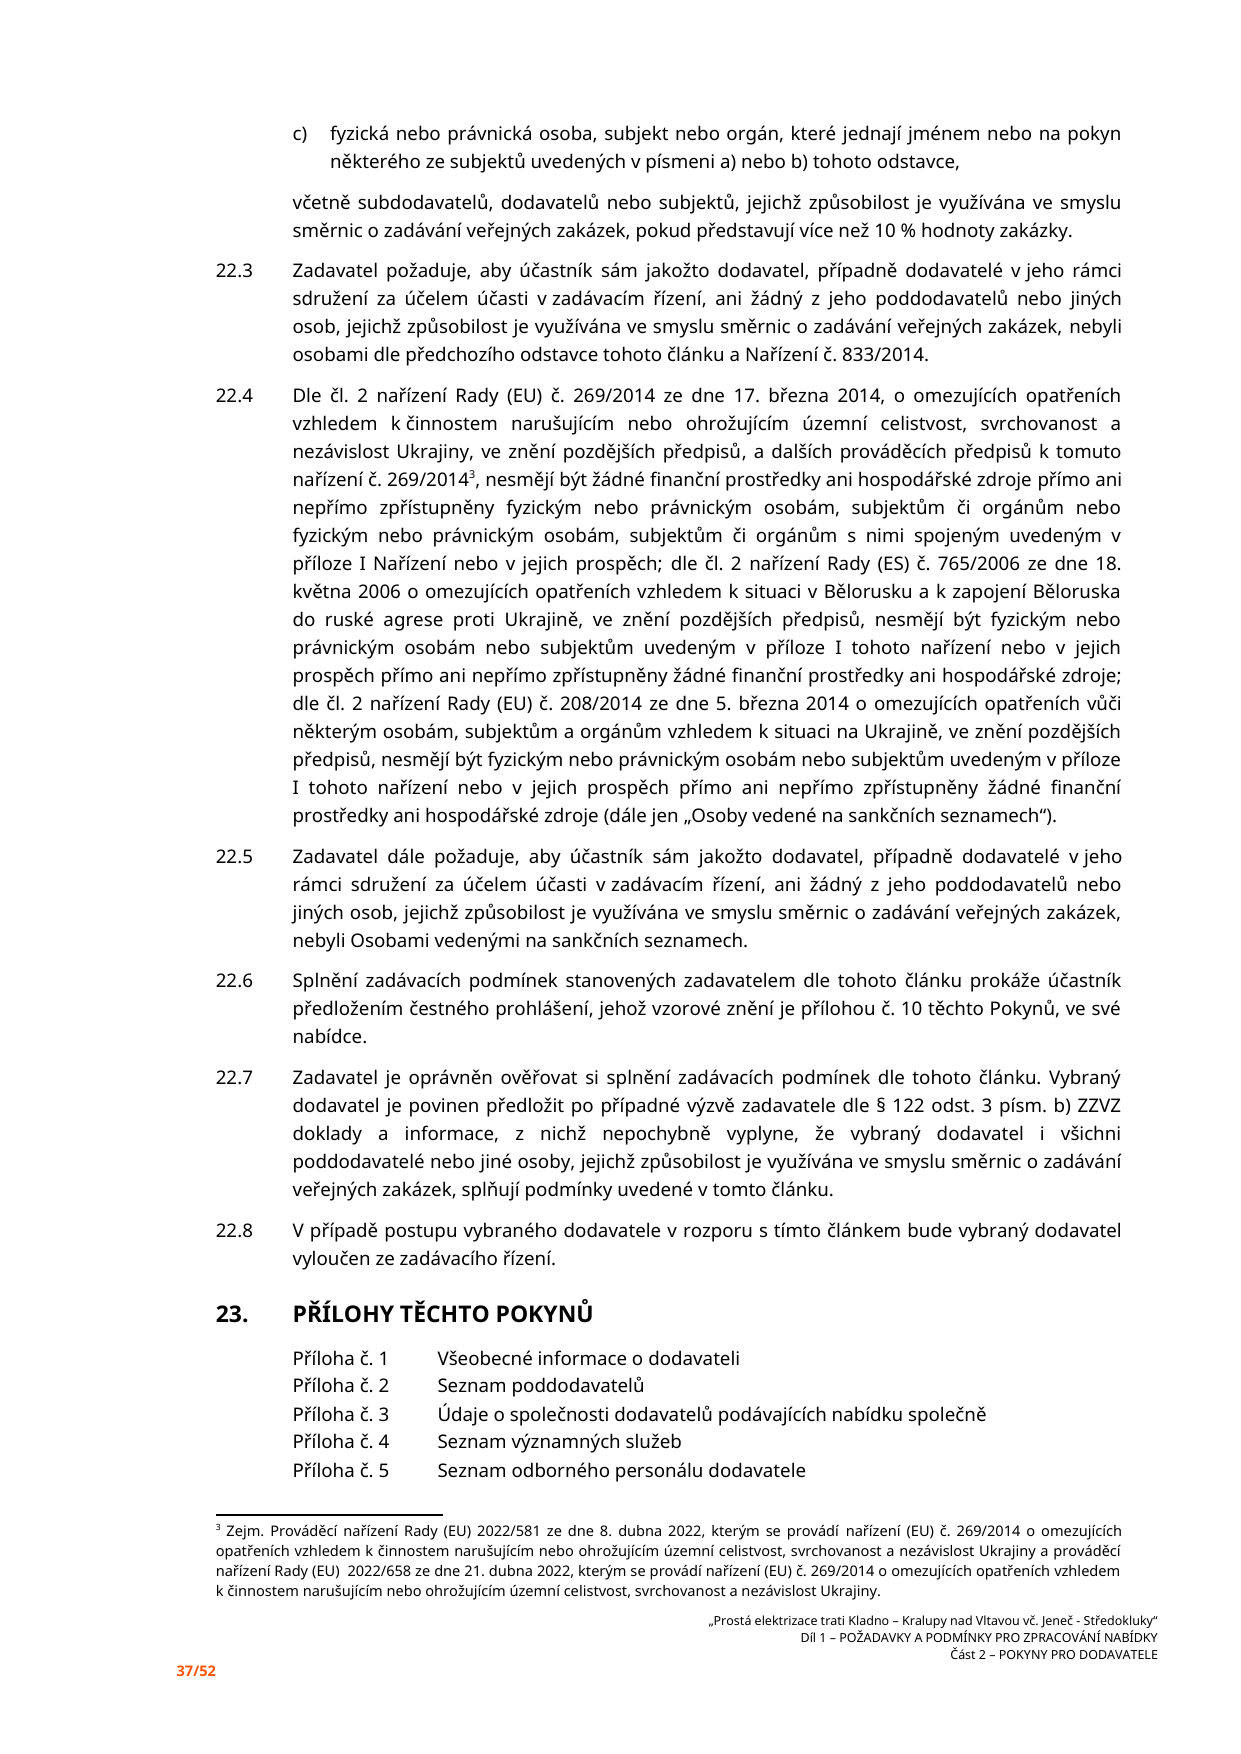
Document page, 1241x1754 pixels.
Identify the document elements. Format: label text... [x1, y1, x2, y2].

text Zadavatel požaduje, aby účastník sám jakožto dodavatel, případně dodavatelé v jeho rámci sdružení za účelem účasti v zadávacím řízení, ani žádný z jeho poddodavatelů nebo jiných osob, jejichž způsobilost je využívána ve smyslu směrnic o zadávání veřejných zakázek, nebyli osobami dle předchozího odstavce tohoto článku a Nařízení č. 833/2014. [216, 258, 1122, 367]
text Zadavatel dále požaduje, aby účastník sám jakožto dodavatel, případně dodavatelé v jeho rámci sdružení za účelem účasti v zadávacím řízení, ani žádný z jeho poddodavatelů nebo jiných osob, jejichž způsobilost je využívána ve smyslu směrnic o zadávání veřejných zakázek, nebyli Osobami vedenými na sankčních seznamech. [216, 843, 1122, 953]
text Dle čl. 2 nařízení Rady (EU) č. 269/2014 ze dne 17. března 2014, o omezujících opatřeních vzhledem k činnostem narušujícím nebo ohrožujícím územní celistvost, svrchovanost a nezávislost Ukrajiny, ve znění pozdějších předpisů, a dalších prováděcích předpisů k tomuto nařízení č. 269/2014, nesmějí být žádné finanční prostředky ani hospodářské zdroje přímo ani nepřímo zpřístupněny fyzickým nebo právnickým osobám, subjektům či orgánům nebo fyzickým nebo právnickým osobám, subjektům či orgánům s nimi spojeným uvedeným v příloze I Nařízení nebo v jejich prospěch; dle čl. 2 nařízení Rady (ES) č. 765/2006 ze dne 18. května 2006 o omezujících opatřeních vzhledem k situaci v Bělorusku a k zapojení Běloruska do ruské agrese proti Ukrajině, ve znění pozdějších předpisů, nesmějí být fyzickým nebo právnickým osobám nebo subjektům uvedeným v příloze I tohoto nařízení nebo v jejich prospěch přímo ani nepřímo zpřístupněny žádné finanční prostředky ani hospodářské zdroje; dle čl. 2 nařízení Rady (EU) č. 208/2014 ze dne 5. března 2014 o omezujících opatřeních vůči některým osobám, subjektům a orgánům vzhledem k situaci na Ukrajině, ve znění pozdějších předpisů, nesmějí být fyzickým nebo právnickým osobám nebo subjektům uvedeným v příloze I tohoto nařízení nebo v jejich prospěch přímo ani nepřímo zpřístupněny žádné finanční prostředky ani hospodářské zdroje (dále jen „Osoby vedené na sankčních seznamech“). [216, 382, 1122, 828]
list fyzická nebo právnická osoba, subjekt nebo orgán, které jednají jménem nebo na pokyn některého ze subjektů uvedených v písmeni a) nebo b) tohoto odstavce, [292, 121, 1122, 174]
text Příloha č. 2 Seznam poddodavatelů [292, 1373, 1122, 1398]
text Příloha č. 3 Údaje o společnosti dodavatelů podávajících nabídku společně [292, 1401, 1122, 1426]
text PŘÍLOHY TĚCHTO POKYNŮ [216, 1298, 1122, 1329]
text Příloha č. 1 Všeobecné informace o dodavateli [292, 1345, 1122, 1370]
text Příloha č. 4 Seznam významných služeb [292, 1429, 1122, 1454]
text Příloha č. 5 Seznam odborného personálu dodavatele [292, 1457, 1122, 1482]
text V případě postupu vybraného dodavatele v rozporu s tímto článkem bude vybraný dodavatel vyloučen ze zadávacího řízení. [216, 1217, 1122, 1270]
text Splnění zadávacích podmínek stanovených zadavatelem dle tohoto článku prokáže účastník předložením čestného prohlášení, jehož vzorové znění je přílohou č. 10 těchto Pokynů, ve své nabídce. [216, 968, 1122, 1049]
text Zadavatel je oprávněn ověřovat si splnění zadávacích podmínek dle tohoto článku. Vybraný dodavatel je povinen předložit po případné výzvě zadavatele dle § 122 odst. 3 písm. b) ZZVZ doklady a informace, z nichž nepochybně vyplyne, že vybraný dodavatel i všichni poddodavatelé nebo jiné osoby, jejichž způsobilost je využívána ve smyslu směrnic o zadávání veřejných zakázek, splňují podmínky uvedené v tomto článku. [216, 1064, 1122, 1202]
list včetně subdodavatelů, dodavatelů nebo subjektů, jejichž způsobilost je využívána ve smyslu směrnic o zadávání veřejných zakázek, pokud představují více než 10 % hodnoty zakázky. [292, 189, 1122, 243]
